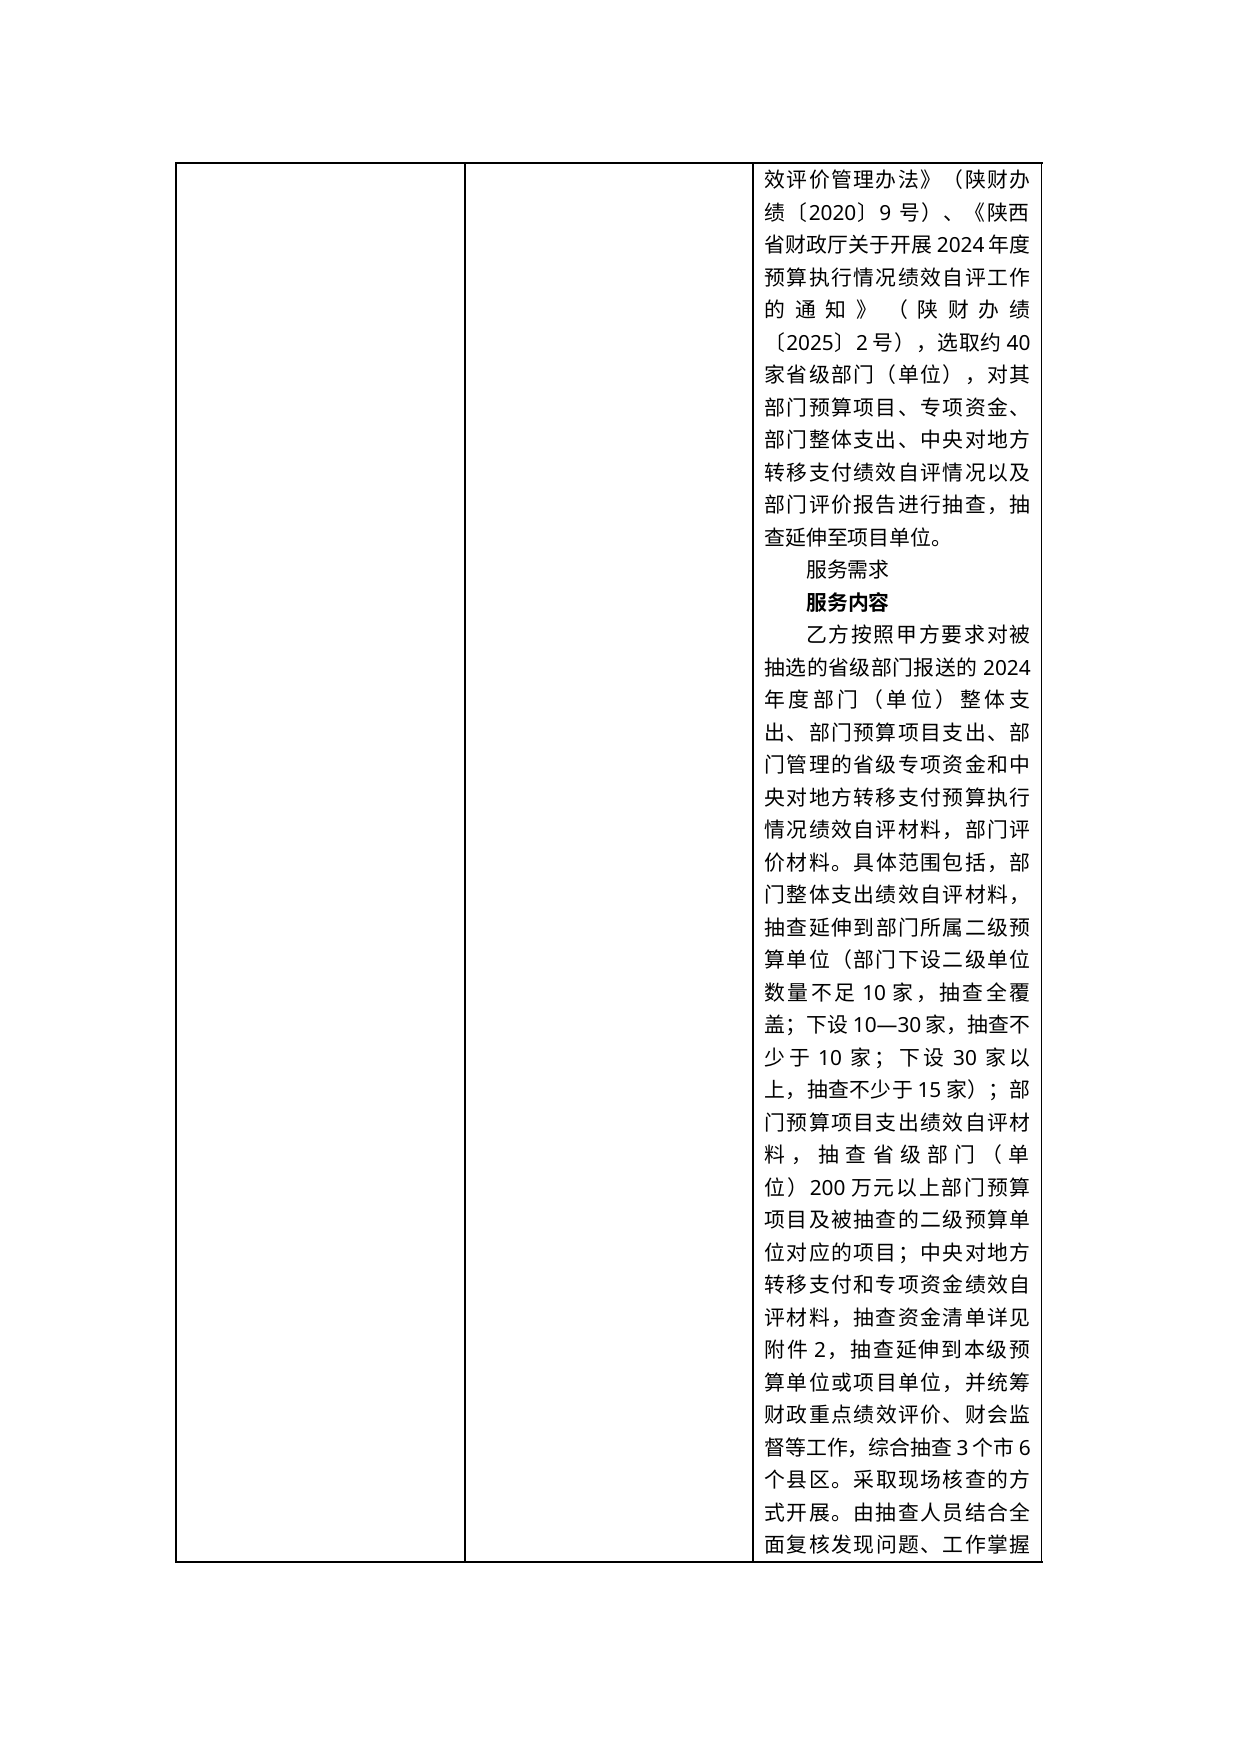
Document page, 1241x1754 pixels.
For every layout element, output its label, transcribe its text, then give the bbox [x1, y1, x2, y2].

table_cell 1 [177, 164, 464, 1561]
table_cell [754, 164, 1041, 1561]
table_cell [466, 164, 752, 1561]
